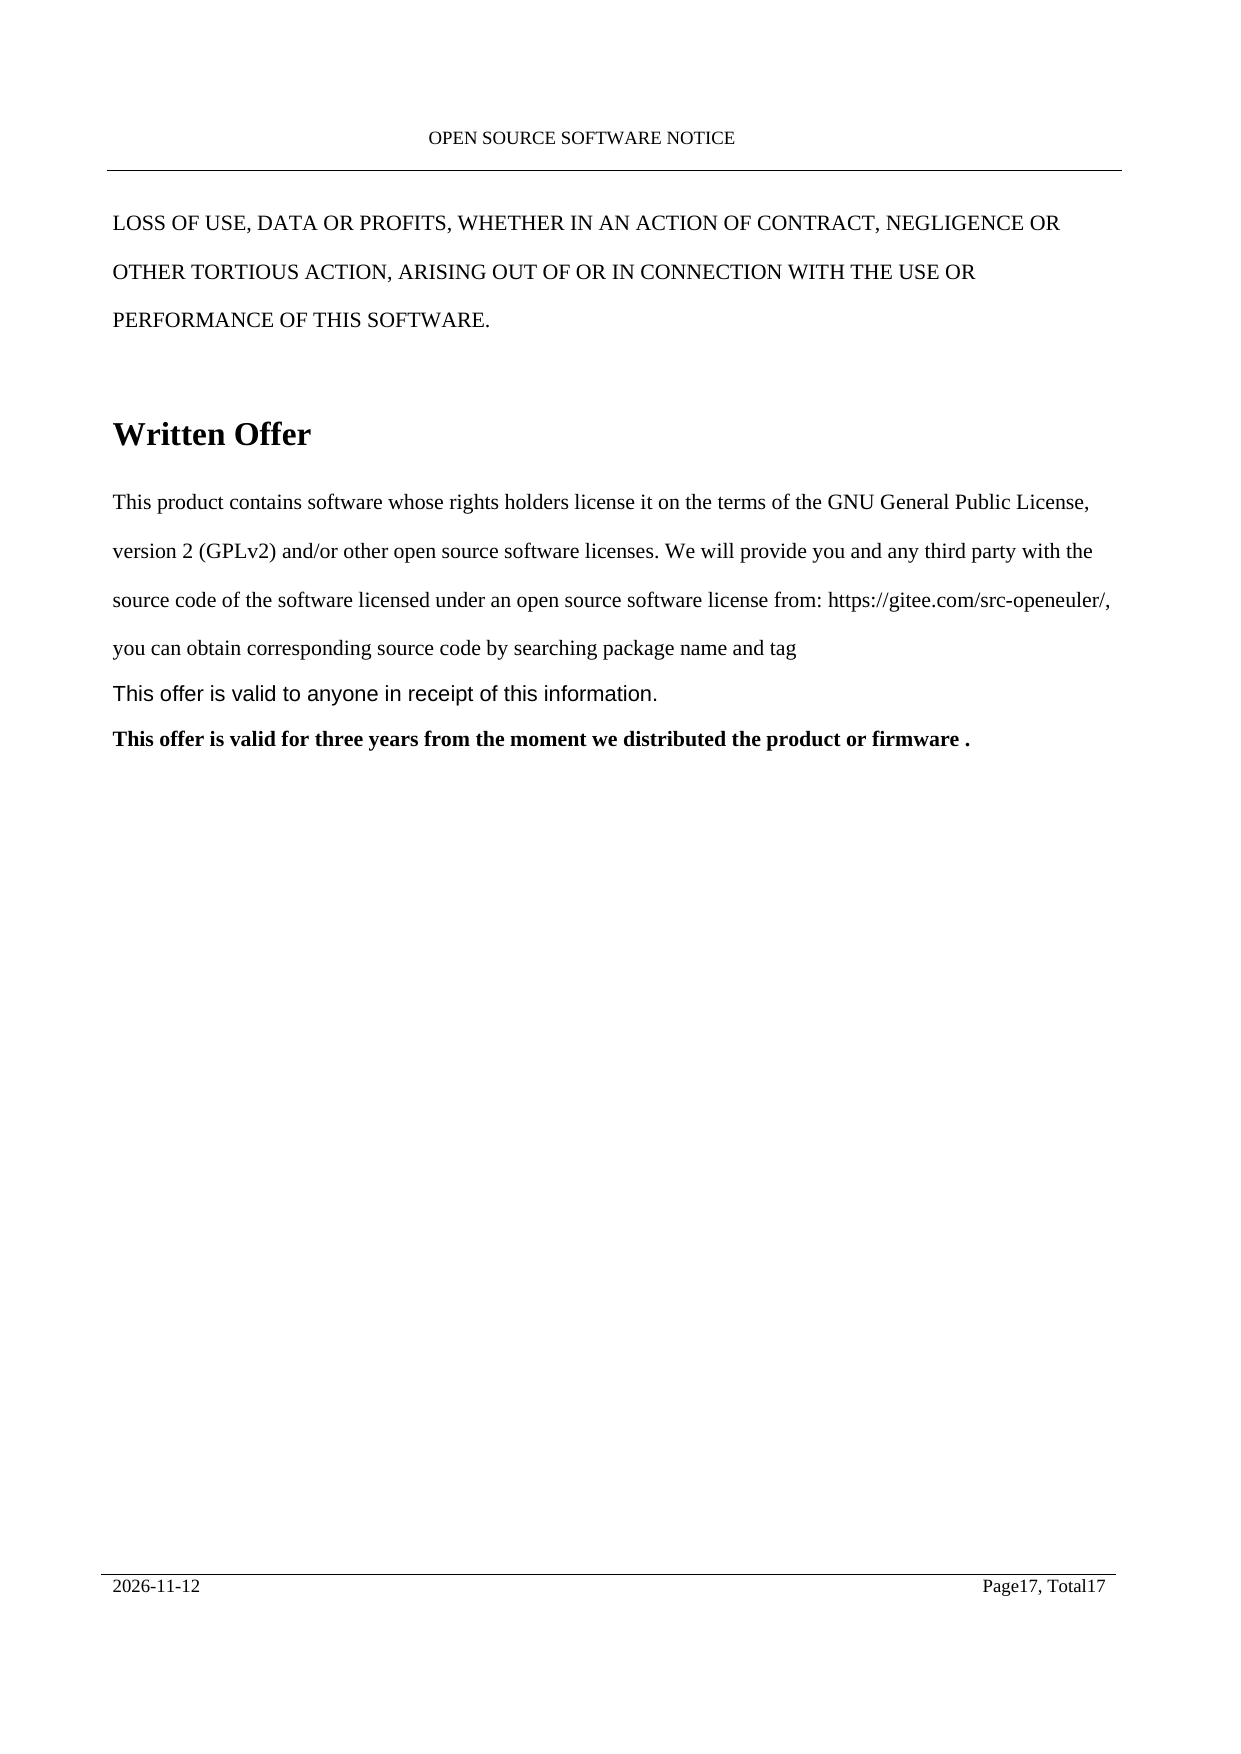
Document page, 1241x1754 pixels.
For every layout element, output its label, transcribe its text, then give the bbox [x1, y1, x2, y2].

text This product contains software whose rights holders license it on the terms of the GNU General Public License, version 2 (GPLv2) and/or other open source software licenses. We will provide you and any third party with the source code of the software licensed under an open source software license from: https://gitee.com/src-openeuler/, you can obtain corresponding source code by searching package name and tag [112, 486, 1128, 664]
text This offer is valid for three years from the moment we distributed the product or firmware . [112, 722, 1128, 754]
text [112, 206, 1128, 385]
text Written Offer [112, 401, 1128, 466]
text This offer is valid to anyone in receipt of this information. [112, 677, 1128, 709]
